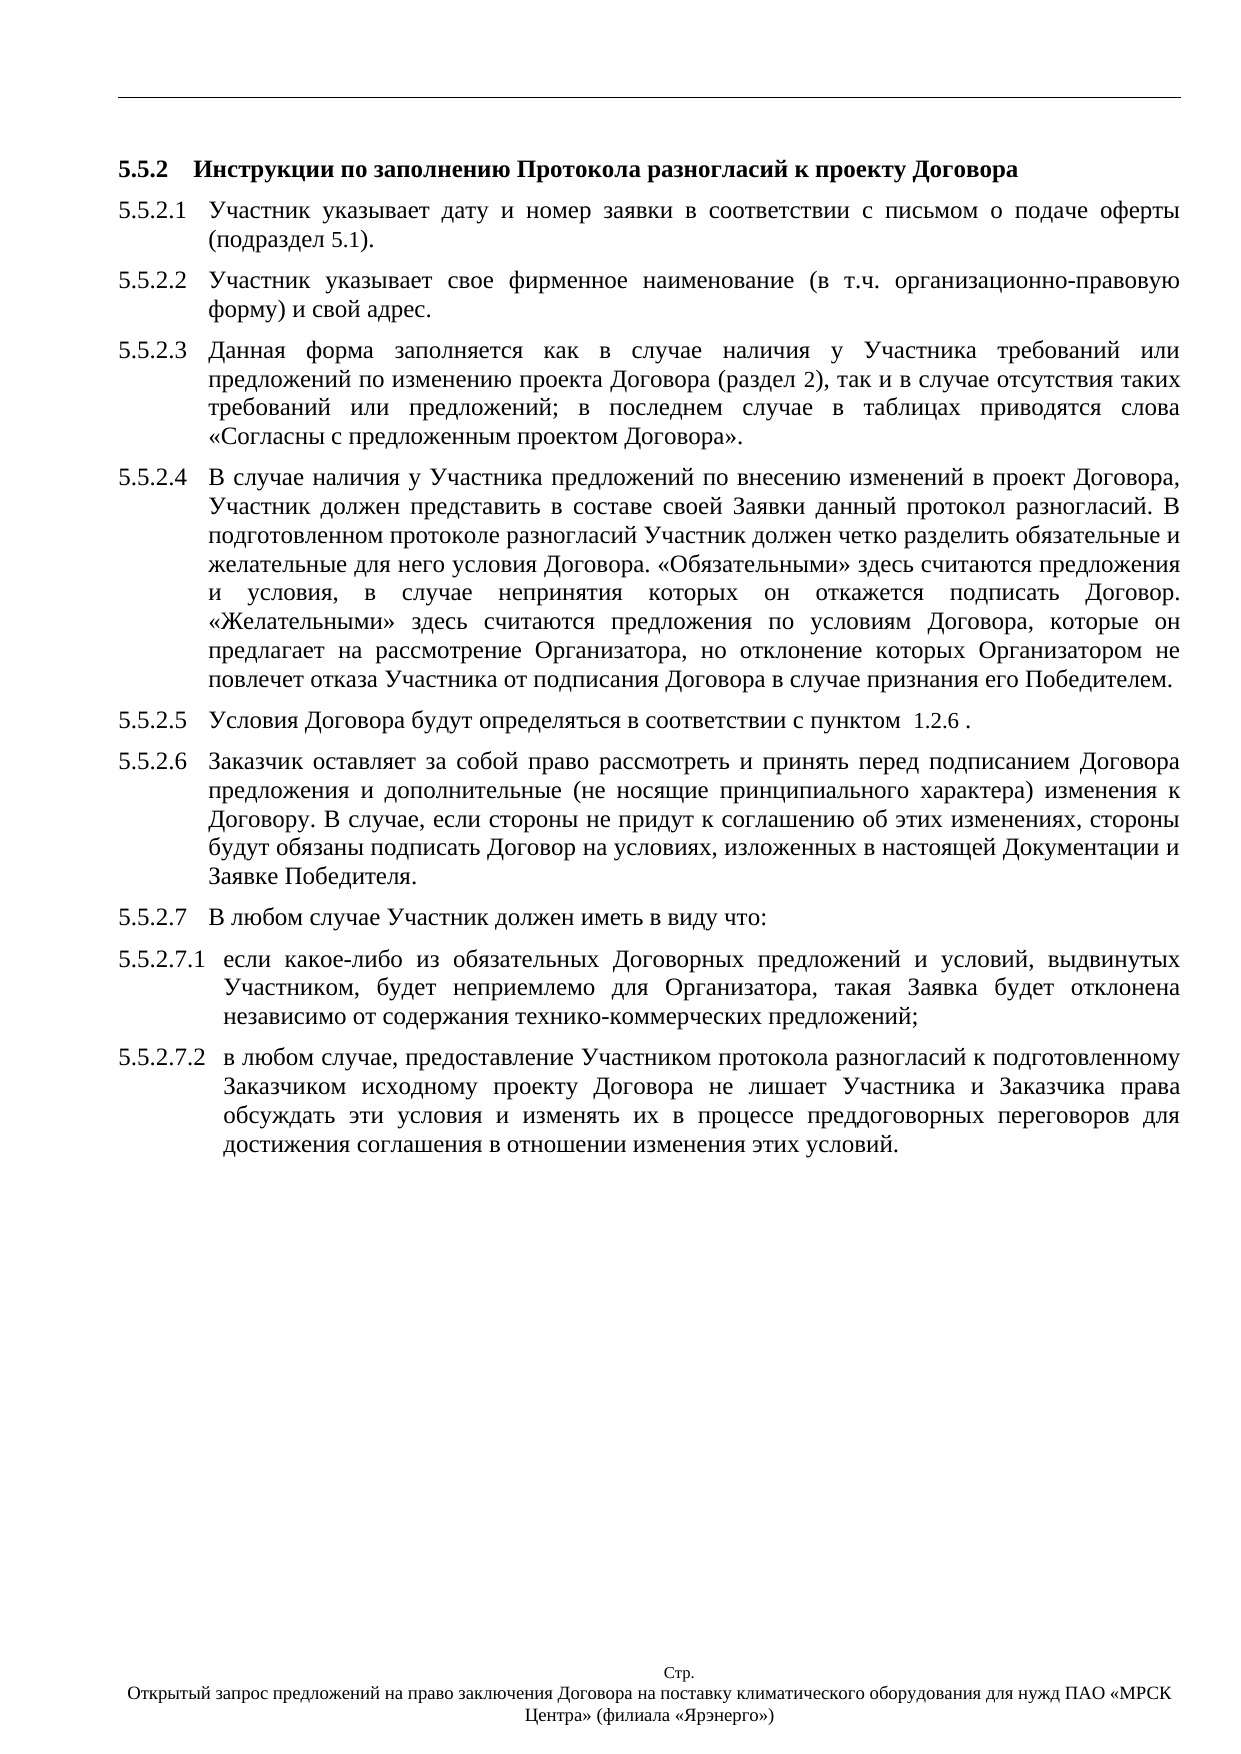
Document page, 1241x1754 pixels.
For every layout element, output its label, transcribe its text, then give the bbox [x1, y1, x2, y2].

list Участник указывает свое фирменное наименование (в т.ч. организационно-правовую форму) и свой адрес. [118, 265, 1181, 322]
list если какое-либо из обязательных Договорных предложений и условий, выдвинутых Участником, будет неприемлемо для Организатора, такая Заявка будет отклонена независимо от содержания технико-коммерческих предложений; [118, 944, 1181, 1030]
list Данная форма заполняется как в случае наличия у Участника требований или предложений по изменению проекта Договора (раздел 2), так и в случае отсутствия таких требований или предложений; в последнем случае в таблицах приводятся слова «Согласны с предложенным проектом Договора». [118, 335, 1181, 450]
list в любом случае, предоставление Участником протокола разногласий к подготовленному Заказчиком исходному проекту Договора не лишает Участника и Заказчика права обсуждать эти условия и изменять их в процессе преддоговорных переговоров для достижения соглашения в отношении изменения этих условий. [118, 1042, 1181, 1157]
list В случае наличия у Участника предложений по внесению изменений в проект Договора, Участник должен представить в составе своей Заявки данный протокол разногласий. В подготовленном протоколе разногласий Участник должен четко разделить обязательные и желательные для него условия Договора. «Обязательными» здесь считаются предложения и условия, в случае непринятия которых он откажется подписать Договор. «Желательными» здесь считаются предложения по условиям Договора, которые он предлагает на рассмотрение Организатора, но отклонение которых Организатором не повлечет отказа Участника от подписания Договора в случае признания его Победителем. [118, 462, 1181, 692]
list В любом случае Участник должен иметь в виду что: [118, 902, 1181, 931]
list Участник указывает дату и номер заявки в соответствии с письмом о подаче оферты (подраздел 5.1). [118, 195, 1181, 252]
list Условия Договора будут определяться в соответствии с пунктом 1.2.6 . [118, 705, 1181, 734]
list Заказчик оставляет за собой право рассмотреть и принять перед подписанием Договора предложения и дополнительные (не носящие принципиального характера) изменения к Договору. В случае, если стороны не придут к соглашению об этих изменениях, стороны будут обязаны подписать Договор на условиях, изложенных в настоящей Документации и Заявке Победителя. [118, 746, 1181, 890]
subtitle Инструкции по заполнению Протокола разногласий к проекту Договора [118, 154, 1181, 182]
